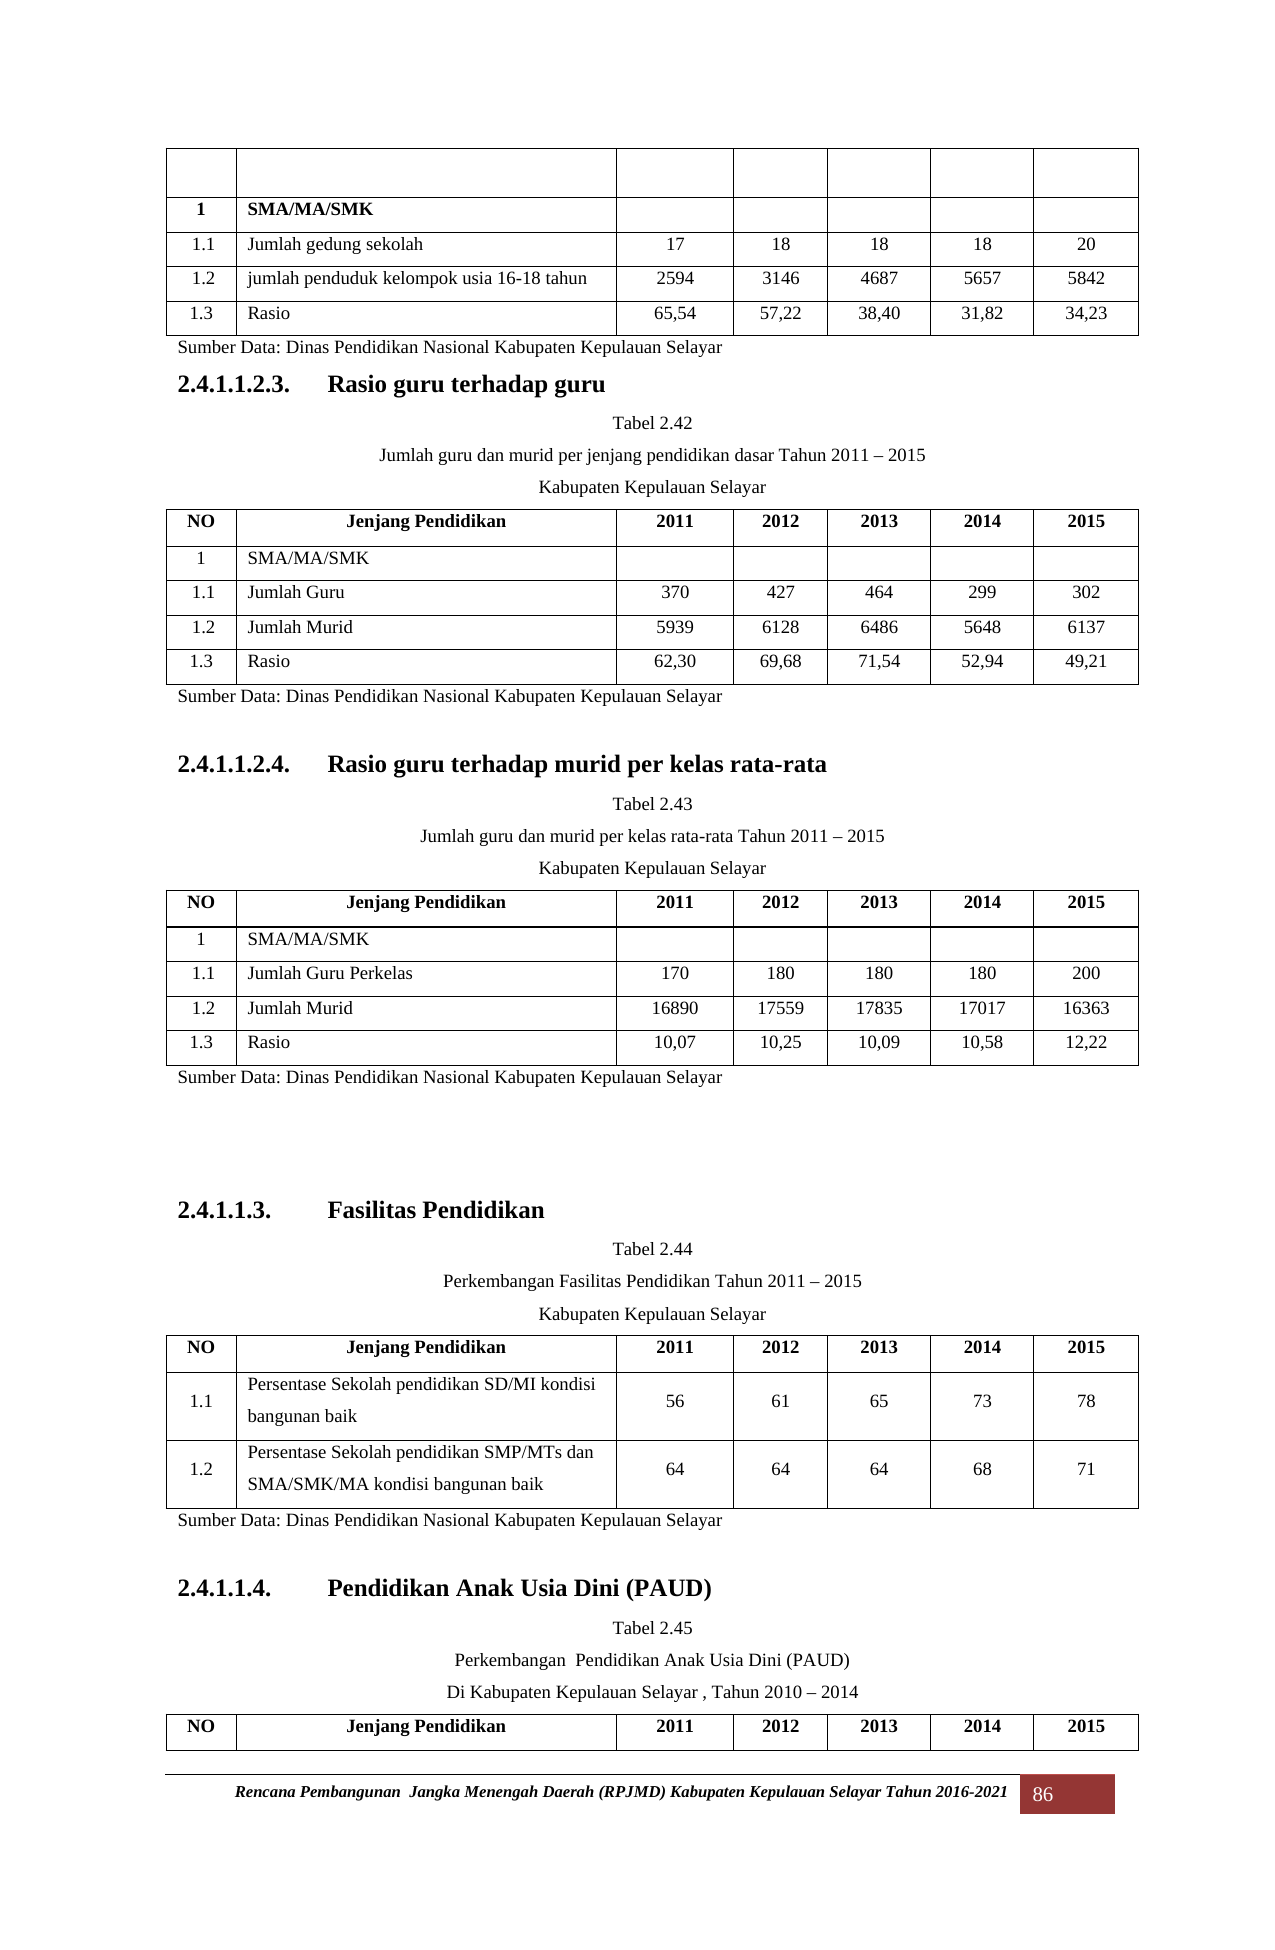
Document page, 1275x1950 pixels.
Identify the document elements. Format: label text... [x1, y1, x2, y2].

list Fasilitas Pendidikan [177, 1195, 1127, 1224]
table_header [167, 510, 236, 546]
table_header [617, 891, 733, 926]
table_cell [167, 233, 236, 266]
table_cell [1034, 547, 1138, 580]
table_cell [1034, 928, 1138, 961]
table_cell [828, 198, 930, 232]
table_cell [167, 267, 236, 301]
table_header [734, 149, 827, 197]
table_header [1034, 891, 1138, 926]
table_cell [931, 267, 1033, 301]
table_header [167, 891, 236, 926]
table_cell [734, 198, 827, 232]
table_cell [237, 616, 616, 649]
text Jumlah guru dan murid per jenjang pendidikan dasar Tahun 2011 – 2015 [177, 444, 1127, 466]
text Di Kabupaten Kepulauan Selayar , Tahun 2010 – 2014 [177, 1681, 1127, 1703]
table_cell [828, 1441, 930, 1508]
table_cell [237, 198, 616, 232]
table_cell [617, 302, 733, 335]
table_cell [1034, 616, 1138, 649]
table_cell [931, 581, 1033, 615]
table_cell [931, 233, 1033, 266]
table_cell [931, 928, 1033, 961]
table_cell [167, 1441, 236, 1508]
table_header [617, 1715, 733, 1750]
text Kabupaten Kepulauan Selayar [177, 857, 1127, 879]
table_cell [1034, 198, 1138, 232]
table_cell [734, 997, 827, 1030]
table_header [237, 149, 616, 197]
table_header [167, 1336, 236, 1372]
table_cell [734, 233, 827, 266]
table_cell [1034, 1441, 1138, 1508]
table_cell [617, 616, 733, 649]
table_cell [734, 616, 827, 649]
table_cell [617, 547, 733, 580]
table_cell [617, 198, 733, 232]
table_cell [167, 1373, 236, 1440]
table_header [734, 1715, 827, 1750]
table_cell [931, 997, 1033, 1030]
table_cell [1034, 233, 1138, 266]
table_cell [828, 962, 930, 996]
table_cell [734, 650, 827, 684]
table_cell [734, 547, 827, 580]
text Tabel 2.42 [177, 412, 1127, 433]
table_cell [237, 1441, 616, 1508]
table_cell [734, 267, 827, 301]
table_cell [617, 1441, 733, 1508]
text Tabel 2.43 [177, 793, 1127, 814]
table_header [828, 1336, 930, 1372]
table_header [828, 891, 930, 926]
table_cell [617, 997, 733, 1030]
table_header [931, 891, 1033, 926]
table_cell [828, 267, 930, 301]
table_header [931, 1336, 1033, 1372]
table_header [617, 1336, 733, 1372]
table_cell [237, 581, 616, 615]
text Kabupaten Kepulauan Selayar [177, 1303, 1127, 1324]
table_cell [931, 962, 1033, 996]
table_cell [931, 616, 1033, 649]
text Kabupaten Kepulauan Selayar [177, 476, 1127, 498]
text Sumber Data: Dinas Pendidikan Nasional Kabupaten Kepulauan Selayar [177, 685, 1127, 707]
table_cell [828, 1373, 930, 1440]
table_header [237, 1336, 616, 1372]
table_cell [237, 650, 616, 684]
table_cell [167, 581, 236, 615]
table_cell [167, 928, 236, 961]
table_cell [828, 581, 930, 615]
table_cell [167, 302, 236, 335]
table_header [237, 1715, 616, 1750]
list Rasio guru terhadap murid per kelas rata-rata [177, 749, 1127, 778]
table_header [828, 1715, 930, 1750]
list Rasio guru terhadap guru [177, 369, 1127, 397]
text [177, 1509, 1127, 1531]
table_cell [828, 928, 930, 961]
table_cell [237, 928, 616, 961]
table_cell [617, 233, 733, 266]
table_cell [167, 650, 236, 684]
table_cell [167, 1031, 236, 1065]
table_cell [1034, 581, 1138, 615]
text Perkembangan Fasilitas Pendidikan Tahun 2011 – 2015 [177, 1270, 1127, 1292]
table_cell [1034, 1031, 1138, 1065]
list Pendidikan Anak Usia Dini (PAUD) [177, 1573, 1127, 1602]
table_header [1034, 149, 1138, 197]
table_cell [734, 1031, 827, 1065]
text Tabel 2.45 [177, 1617, 1127, 1638]
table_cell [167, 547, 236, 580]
text Tabel 2.44 [177, 1238, 1127, 1260]
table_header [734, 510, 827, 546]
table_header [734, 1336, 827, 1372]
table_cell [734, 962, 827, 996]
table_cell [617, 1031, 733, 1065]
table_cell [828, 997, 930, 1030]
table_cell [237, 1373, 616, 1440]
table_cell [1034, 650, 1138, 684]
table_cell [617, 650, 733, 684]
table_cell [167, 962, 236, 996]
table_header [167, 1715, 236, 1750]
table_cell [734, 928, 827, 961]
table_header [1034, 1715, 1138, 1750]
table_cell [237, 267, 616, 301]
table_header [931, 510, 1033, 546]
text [177, 336, 1127, 358]
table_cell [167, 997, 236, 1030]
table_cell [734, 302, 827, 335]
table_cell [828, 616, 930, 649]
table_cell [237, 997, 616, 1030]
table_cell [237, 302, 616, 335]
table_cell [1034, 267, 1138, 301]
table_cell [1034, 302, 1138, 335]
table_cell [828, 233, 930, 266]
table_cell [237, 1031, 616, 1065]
text Sumber Data: Dinas Pendidikan Nasional Kabupaten Kepulauan Selayar [177, 1066, 1127, 1087]
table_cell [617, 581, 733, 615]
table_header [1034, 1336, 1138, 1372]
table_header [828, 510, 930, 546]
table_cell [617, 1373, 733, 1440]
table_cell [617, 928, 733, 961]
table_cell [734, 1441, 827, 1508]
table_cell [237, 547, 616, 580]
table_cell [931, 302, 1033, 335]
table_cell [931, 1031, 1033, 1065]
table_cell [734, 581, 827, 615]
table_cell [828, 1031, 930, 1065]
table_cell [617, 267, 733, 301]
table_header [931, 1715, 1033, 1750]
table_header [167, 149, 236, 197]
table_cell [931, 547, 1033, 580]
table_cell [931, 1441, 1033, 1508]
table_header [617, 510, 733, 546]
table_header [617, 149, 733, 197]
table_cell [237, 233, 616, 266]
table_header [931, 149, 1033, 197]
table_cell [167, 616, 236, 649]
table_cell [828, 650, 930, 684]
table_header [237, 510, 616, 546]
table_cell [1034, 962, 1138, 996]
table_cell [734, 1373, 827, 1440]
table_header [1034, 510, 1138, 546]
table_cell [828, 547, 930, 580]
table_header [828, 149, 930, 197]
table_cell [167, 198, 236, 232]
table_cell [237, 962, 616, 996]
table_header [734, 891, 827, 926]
text Perkembangan Pendidikan Anak Usia Dini (PAUD) [177, 1649, 1127, 1671]
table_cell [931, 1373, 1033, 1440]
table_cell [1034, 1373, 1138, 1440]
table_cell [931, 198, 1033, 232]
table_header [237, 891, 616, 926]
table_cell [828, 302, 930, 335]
text Jumlah guru dan murid per kelas rata-rata Tahun 2011 – 2015 [177, 825, 1127, 847]
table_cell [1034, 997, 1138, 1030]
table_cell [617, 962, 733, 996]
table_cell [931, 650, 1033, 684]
